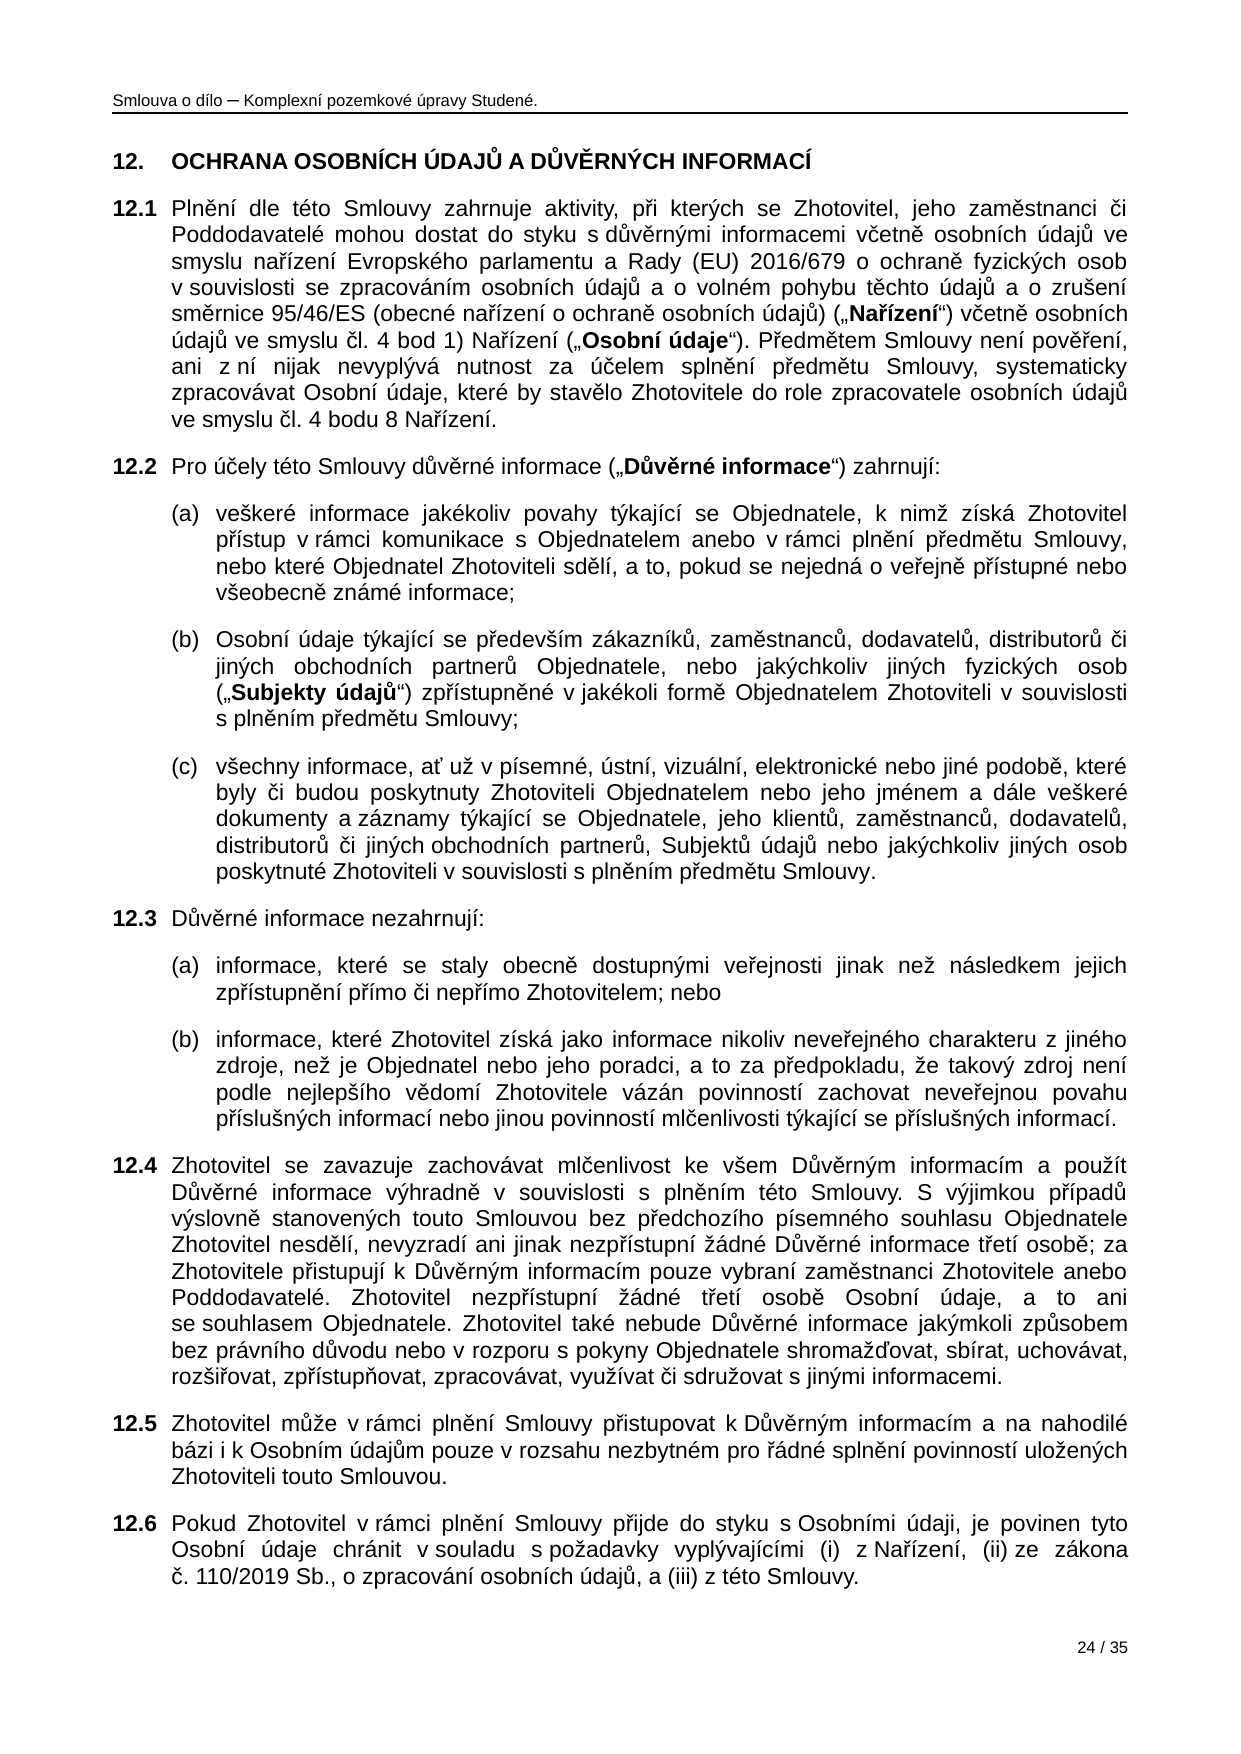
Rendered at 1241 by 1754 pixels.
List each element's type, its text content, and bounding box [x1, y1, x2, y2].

list veškeré informace jakékoliv povahy týkající se Objednatele, k nimž získá Zhotovitel přístup v rámci komunikace s Objednatelem anebo v rámci plnění předmětu Smlouvy, nebo které Objednatel Zhotoviteli sdělí, a to, pokud se nejedná o veřejně přístupné nebo všeobecně známé informace; [171, 500, 1128, 606]
text Pokud Zhotovitel v rámci plnění Smlouvy přijde do styku s Osobními údaji, je povinen tyto Osobní údaje chránit v souladu s požadavky vyplývajícími (i) z Nařízení, (ii) ze zákona č. 110/2019 Sb., o zpracování osobních údajů, a (iii) z této Smlouvy. [112, 1510, 1128, 1589]
text Důvěrné informace nezahrnují: [112, 905, 1128, 932]
text všechny informace, ať už v písemné, ústní, vizuální, elektronické nebo jiné podobě, které byly či budou poskytnuty Zhotoviteli Objednatelem nebo jeho jménem a dále veškeré dokumenty a záznamy týkající se Objednatele, jeho klientů, zaměstnanců, dodavatelů, distributorů či jiných obchodních partnerů, Subjektů údajů nebo jakýchkoliv jiných osob poskytnuté Zhotoviteli v souvislosti s plněním předmětu Smlouvy. [171, 753, 1128, 884]
text Zhotovitel může v rámci plnění Smlouvy přistupovat k Důvěrným informacím a na nahodilé bázi i k Osobním údajům pouze v rozsahu nezbytném pro řádné splnění povinností uložených Zhotoviteli touto Smlouvou. [112, 1410, 1128, 1489]
list informace, které se staly obecně dostupnými veřejnosti jinak než následkem jejich zpřístupnění přímo či nepřímo Zhotovitelem; nebo [171, 952, 1128, 1005]
text Pro účely této Smlouvy důvěrné informace („Důvěrné informace“) zahrnují: [112, 453, 1128, 479]
text Plnění dle této Smlouvy zahrnuje aktivity, při kterých se Zhotovitel, jeho zaměstnanci či Poddodavatelé mohou dostat do styku s důvěrnými informacemi včetně osobních údajů ve smyslu nařízení Evropského parlamentu a Rady (EU) 2016/679 o ochraně fyzických osob v souvislosti se zpracováním osobních údajů a o volném pohybu těchto údajů a o zrušení směrnice 95/46/ES (obecné nařízení o ochraně osobních údajů) („Nařízení“) včetně osobních údajů ve smyslu čl. 4 bod 1) Nařízení („Osobní údaje“). Předmětem Smlouvy není pověření, ani z ní nijak nevyplývá nutnost za účelem splnění předmětu Smlouvy, systematicky zpracovávat Osobní údaje, které by stavělo Zhotovitele do role zpracovatele osobních údajů ve smyslu čl. 4 bodu 8 Nařízení. [112, 195, 1128, 432]
text Ochrana osobních údajů a Důvěrných informací [112, 148, 1128, 174]
list informace, které Zhotovitel získá jako informace nikoliv neveřejného charakteru z jiného zdroje, než je Objednatel nebo jeho poradci, a to za předpokladu, že takový zdroj není podle nejlepšího vědomí Zhotovitele vázán povinností zachovat neveřejnou povahu příslušných informací nebo jinou povinností mlčenlivosti týkající se příslušných informací. [171, 1026, 1128, 1131]
text Zhotovitel se zavazuje zachovávat mlčenlivost ke všem Důvěrným informacím a použít Důvěrné informace výhradně v souvislosti s plněním této Smlouvy. S výjimkou případů výslovně stanovených touto Smlouvou bez předchozího písemného souhlasu Objednatele Zhotovitel nesdělí, nevyzradí ani jinak nezpřístupní žádné Důvěrné informace třetí osobě; za Zhotovitele přistupují k Důvěrným informacím pouze vybraní zaměstnanci Zhotovitele anebo Poddodavatelé. Zhotovitel nezpřístupní žádné třetí osobě Osobní údaje, a to ani se souhlasem Objednatele. Zhotovitel také nebude Důvěrné informace jakýmkoli způsobem bez právního důvodu nebo v rozporu s pokyny Objednatele shromažďovat, sbírat, uchovávat, rozšiřovat, zpřístupňovat, zpracovávat, využívat či sdružovat s jinými informacemi. [112, 1152, 1128, 1389]
text Osobní údaje týkající se především zákazníků, zaměstnanců, dodavatelů, distributorů či jiných obchodních partnerů Objednatele, nebo jakýchkoliv jiných fyzických osob („Subjekty údajů“) zpřístupněné v jakékoli formě Objednatelem Zhotoviteli v souvislosti s plněním předmětu Smlouvy; [171, 626, 1128, 732]
